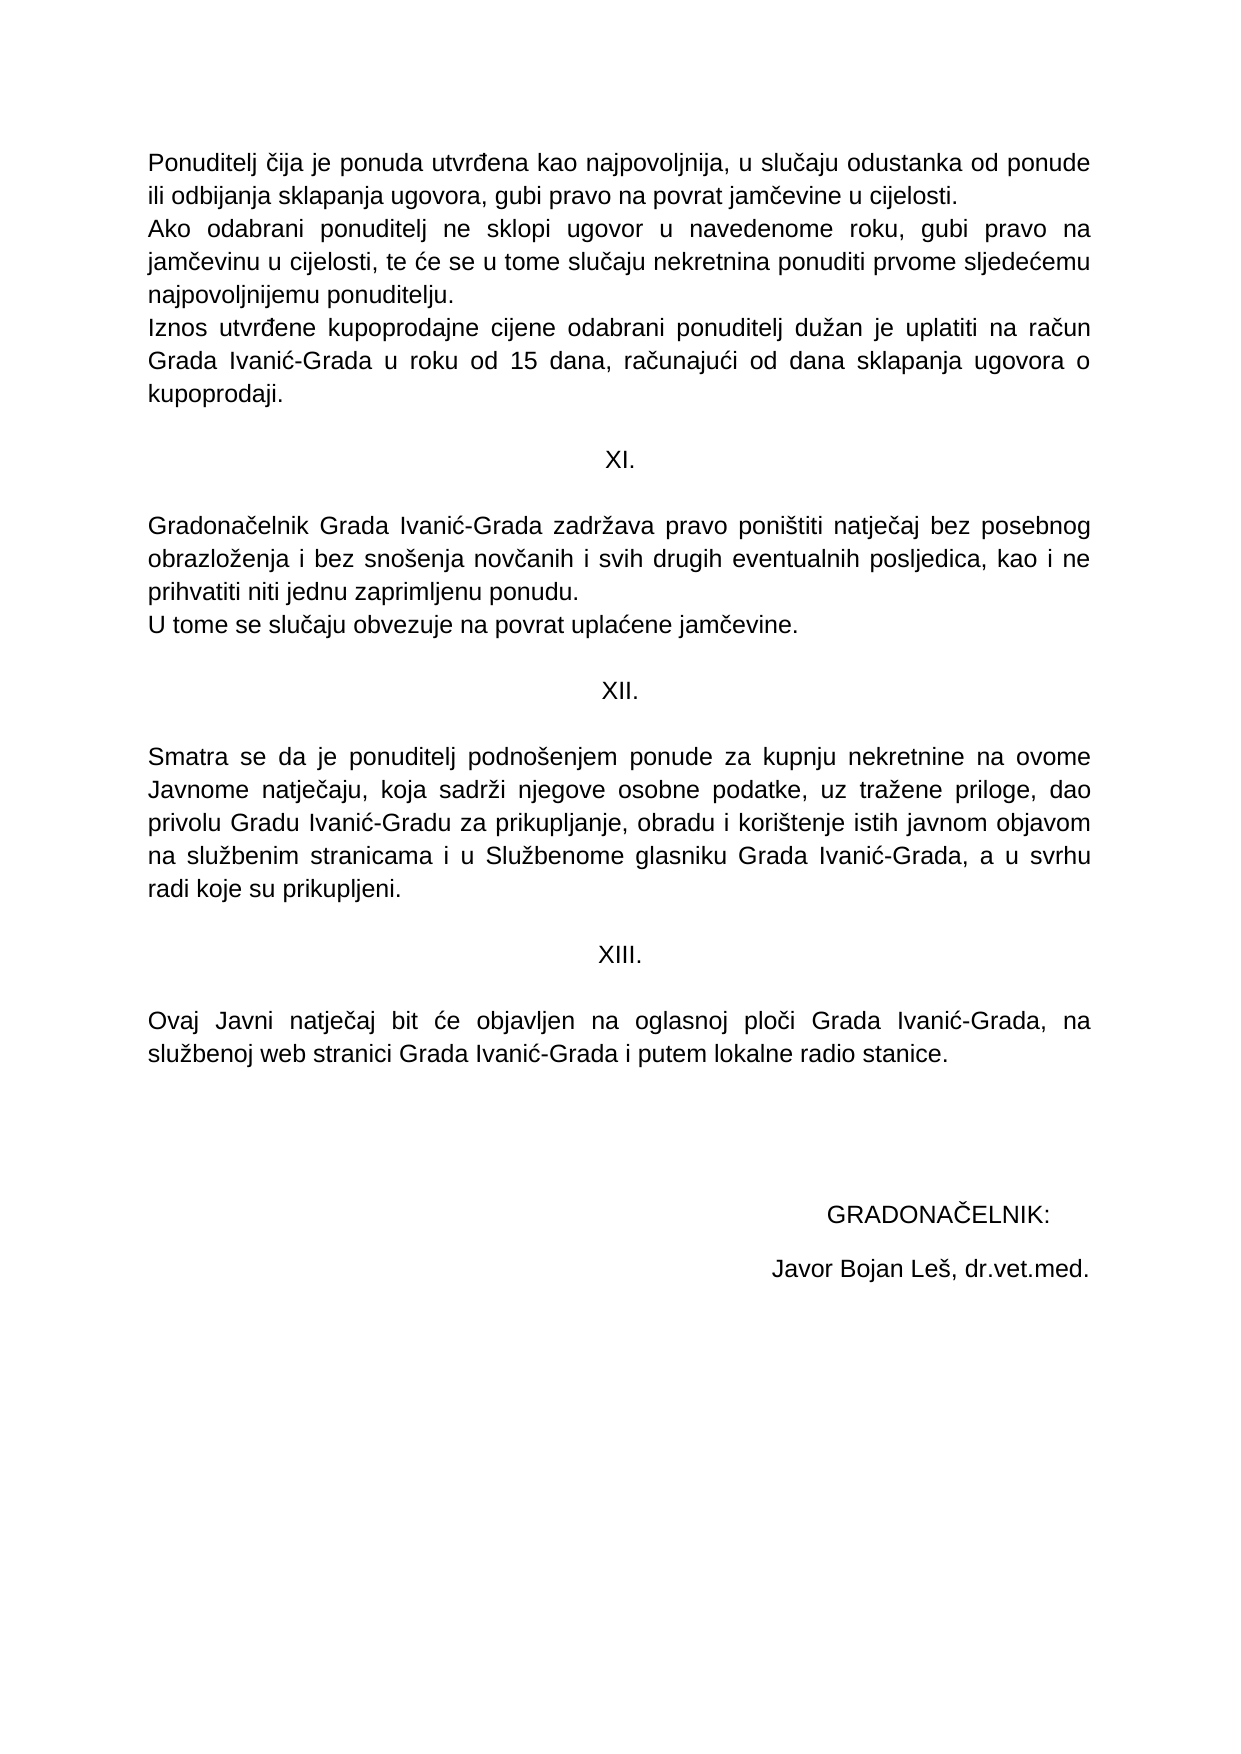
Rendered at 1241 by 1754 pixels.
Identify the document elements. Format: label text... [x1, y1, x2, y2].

text Ovaj Javni natječaj bit će objavljen na oglasnoj ploči Grada Ivanić-Grada, na službenoj web stranici Grada Ivanić-Grada i putem lokalne radio stanice. [148, 1006, 1093, 1068]
text Javor Bojan Leš, dr.vet.med. [148, 1254, 1093, 1283]
text XI. [148, 445, 1093, 473]
text Smatra se da je ponuditelj podnošenjem ponude za kupnju nekretnine na ovome Javnome natječaju, koja sadrži njegove osobne podatke, uz tražene priloge, dao privolu Gradu Ivanić-Gradu za prikupljanje, obradu i korištenje istih javnom objavom na službenim stranicama i u Službenome glasniku Grada Ivanić-Grada, a u svrhu radi koje su prikupljeni. [148, 742, 1093, 903]
text Ponuditelj čija je ponuda utvrđena kao najpovoljnija, u slučaju odustanka od ponude ili odbijanja sklapanja ugovora, gubi pravo na povrat jamčevine u cijelosti. [148, 148, 1093, 209]
text U tome se slučaju obvezuje na povrat uplaćene jamčevine. [148, 610, 1093, 639]
text XIII. [148, 940, 1093, 969]
text Ako odabrani ponuditelj ne sklopi ugovor u navedenome roku, gubi pravo na jamčevinu u cijelosti, te će se u tome slučaju nekretnina ponuditi prvome sljedećemu najpovoljnijemu ponuditelju. [148, 214, 1093, 308]
text GRADONAČELNIK: [148, 1200, 1093, 1229]
text XII. [148, 676, 1093, 705]
text Iznos utvrđene kupoprodajne cijene odabrani ponuditelj dužan je uplatiti na račun Grada Ivanić-Grada u roku od 15 dana, računajući od dana sklapanja ugovora o kupoprodaji. [148, 313, 1093, 407]
text Gradonačelnik Grada Ivanić-Grada zadržava pravo poništiti natječaj bez posebnog obrazloženja i bez snošenja novčanih i svih drugih eventualnih posljedica, kao i ne prihvatiti niti jednu zaprimljenu ponudu. [148, 511, 1093, 606]
